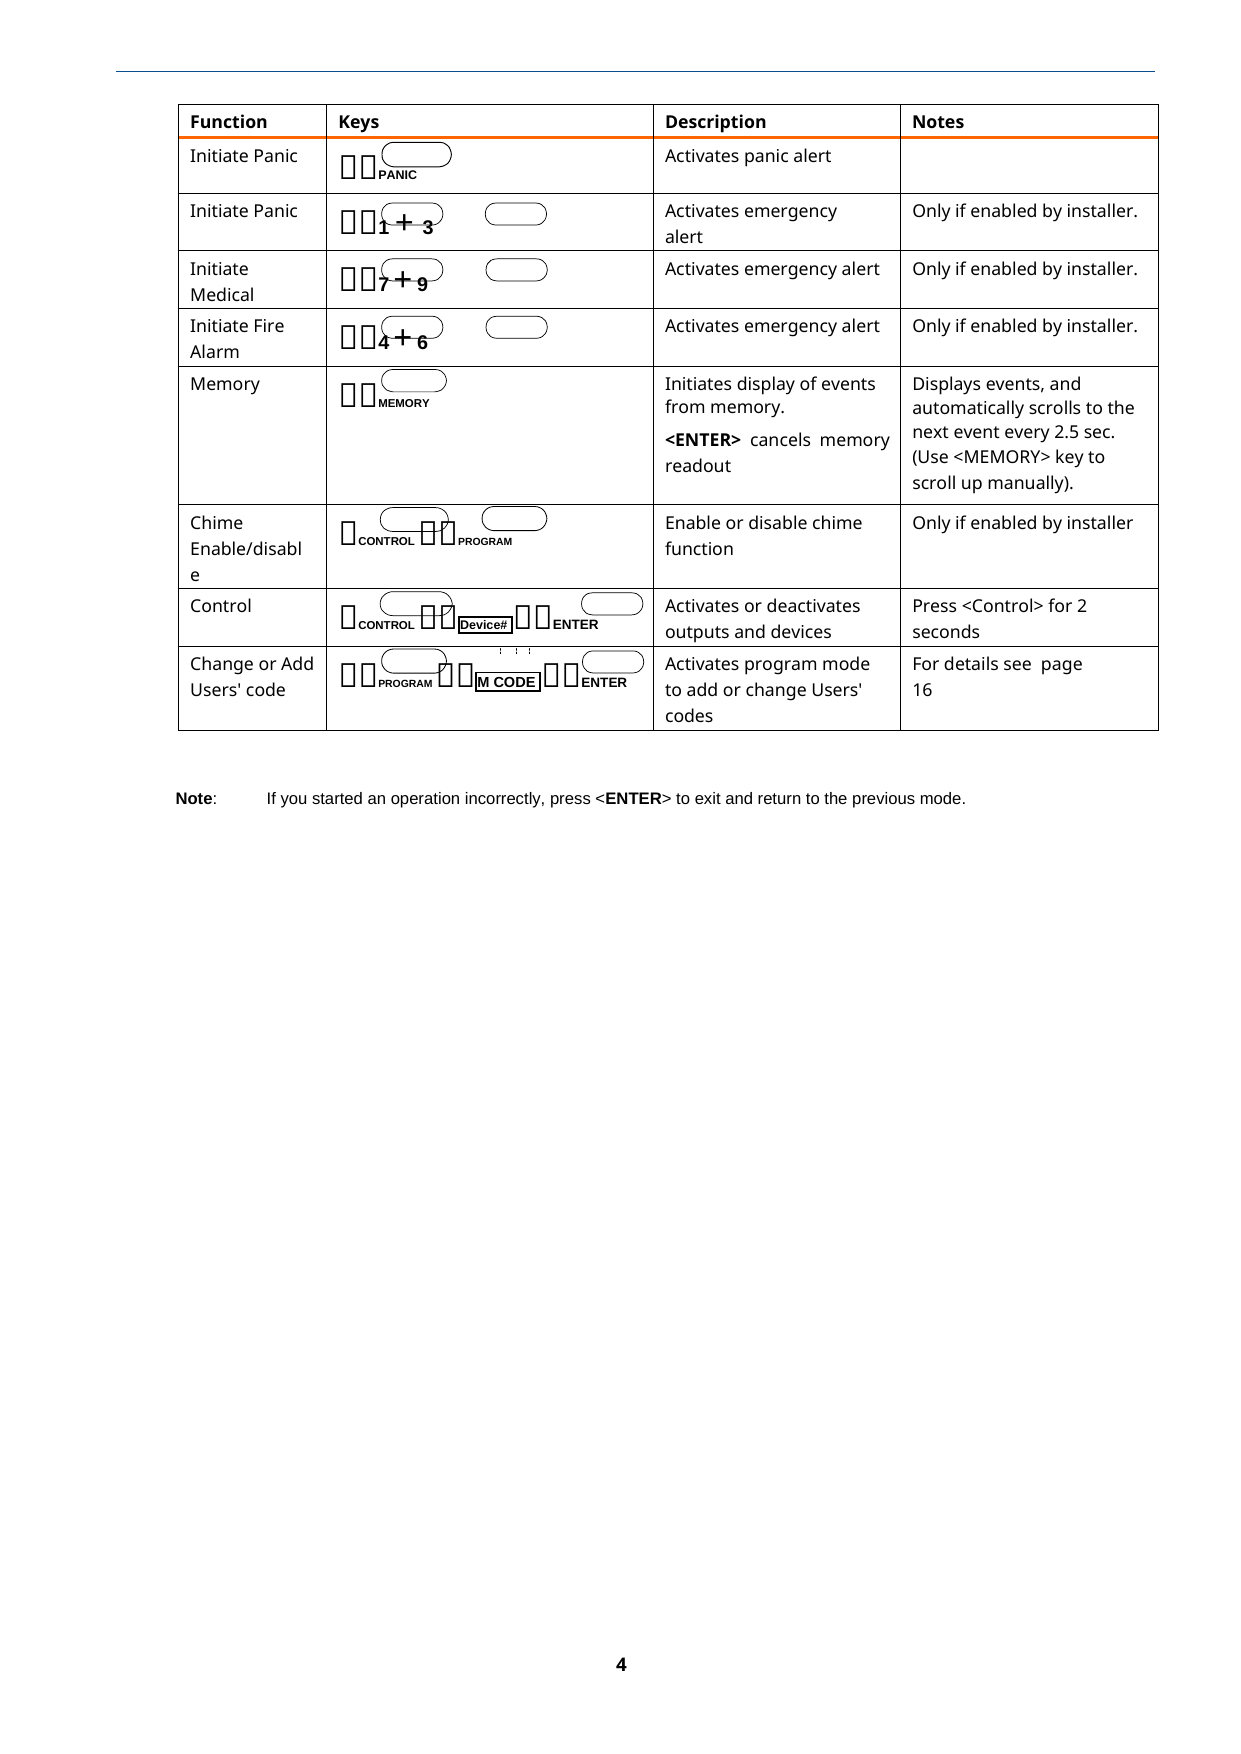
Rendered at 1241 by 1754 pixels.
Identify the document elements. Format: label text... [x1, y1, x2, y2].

table_cell Enable or disable chime function [654, 505, 900, 588]
table_header Notes [901, 105, 1158, 136]
table_cell 1 + 3 [327, 194, 653, 250]
table_cell Press <Control> for 2 seconds [901, 589, 1158, 646]
table_cell Change or Add Users' code [179, 647, 326, 729]
table_cell Only if enabled by installer. [901, 194, 1158, 250]
table_cell [901, 139, 1158, 193]
table_cell Initiate Medical [179, 251, 326, 308]
table_cell Chime Enable/disabl e [179, 505, 326, 588]
table_cell Only if enabled by installer [901, 505, 1158, 588]
table_cell 7 + 9 [327, 251, 653, 308]
table_cell CONTROL Device# ENTER [327, 589, 653, 646]
table_cell PANIC [327, 139, 653, 193]
table_cell MEMORY [327, 367, 653, 504]
table_cell Activates emergency alert [654, 194, 900, 250]
table_header Function [179, 105, 326, 136]
table_cell Activates program mode to add or change Users' codes [654, 647, 900, 729]
table_cell Initiate Panic [179, 139, 326, 193]
table_header Keys [327, 105, 653, 136]
table_cell Initiates display of events from memory. <ENTER> cancels memory readout [654, 367, 900, 504]
table_cell Only if enabled by installer. [901, 251, 1158, 308]
table_header Description [654, 105, 900, 136]
table_cell Control [179, 589, 326, 646]
table_cell PROGRAM M CODE ENTER [327, 647, 653, 729]
table_cell Activates emergency alert [654, 251, 900, 308]
table_cell Only if enabled by installer. [901, 309, 1158, 366]
table_cell Initiate Fire Alarm [179, 309, 326, 366]
table_cell Initiate Panic [179, 194, 326, 250]
table_cell Activates or deactivates outputs and devices [654, 589, 900, 646]
table_cell For details see page 16 [901, 647, 1158, 729]
table_cell Activates panic alert [654, 139, 900, 193]
table_cell Displays events, and automatically scrolls to the next event every 2.5 sec. (Use <MEMORY> key to scroll up manually). [901, 367, 1158, 504]
table_cell Activates emergency alert [654, 309, 900, 366]
table_cell CONTROL PROGRAM [327, 505, 653, 588]
table_cell 4 + 6 [327, 309, 653, 366]
text Note: If you started an operation incorrectly, press <ENTER> to exit and return to the previous mode. [119, 789, 1152, 808]
table_cell Memory [179, 367, 326, 504]
